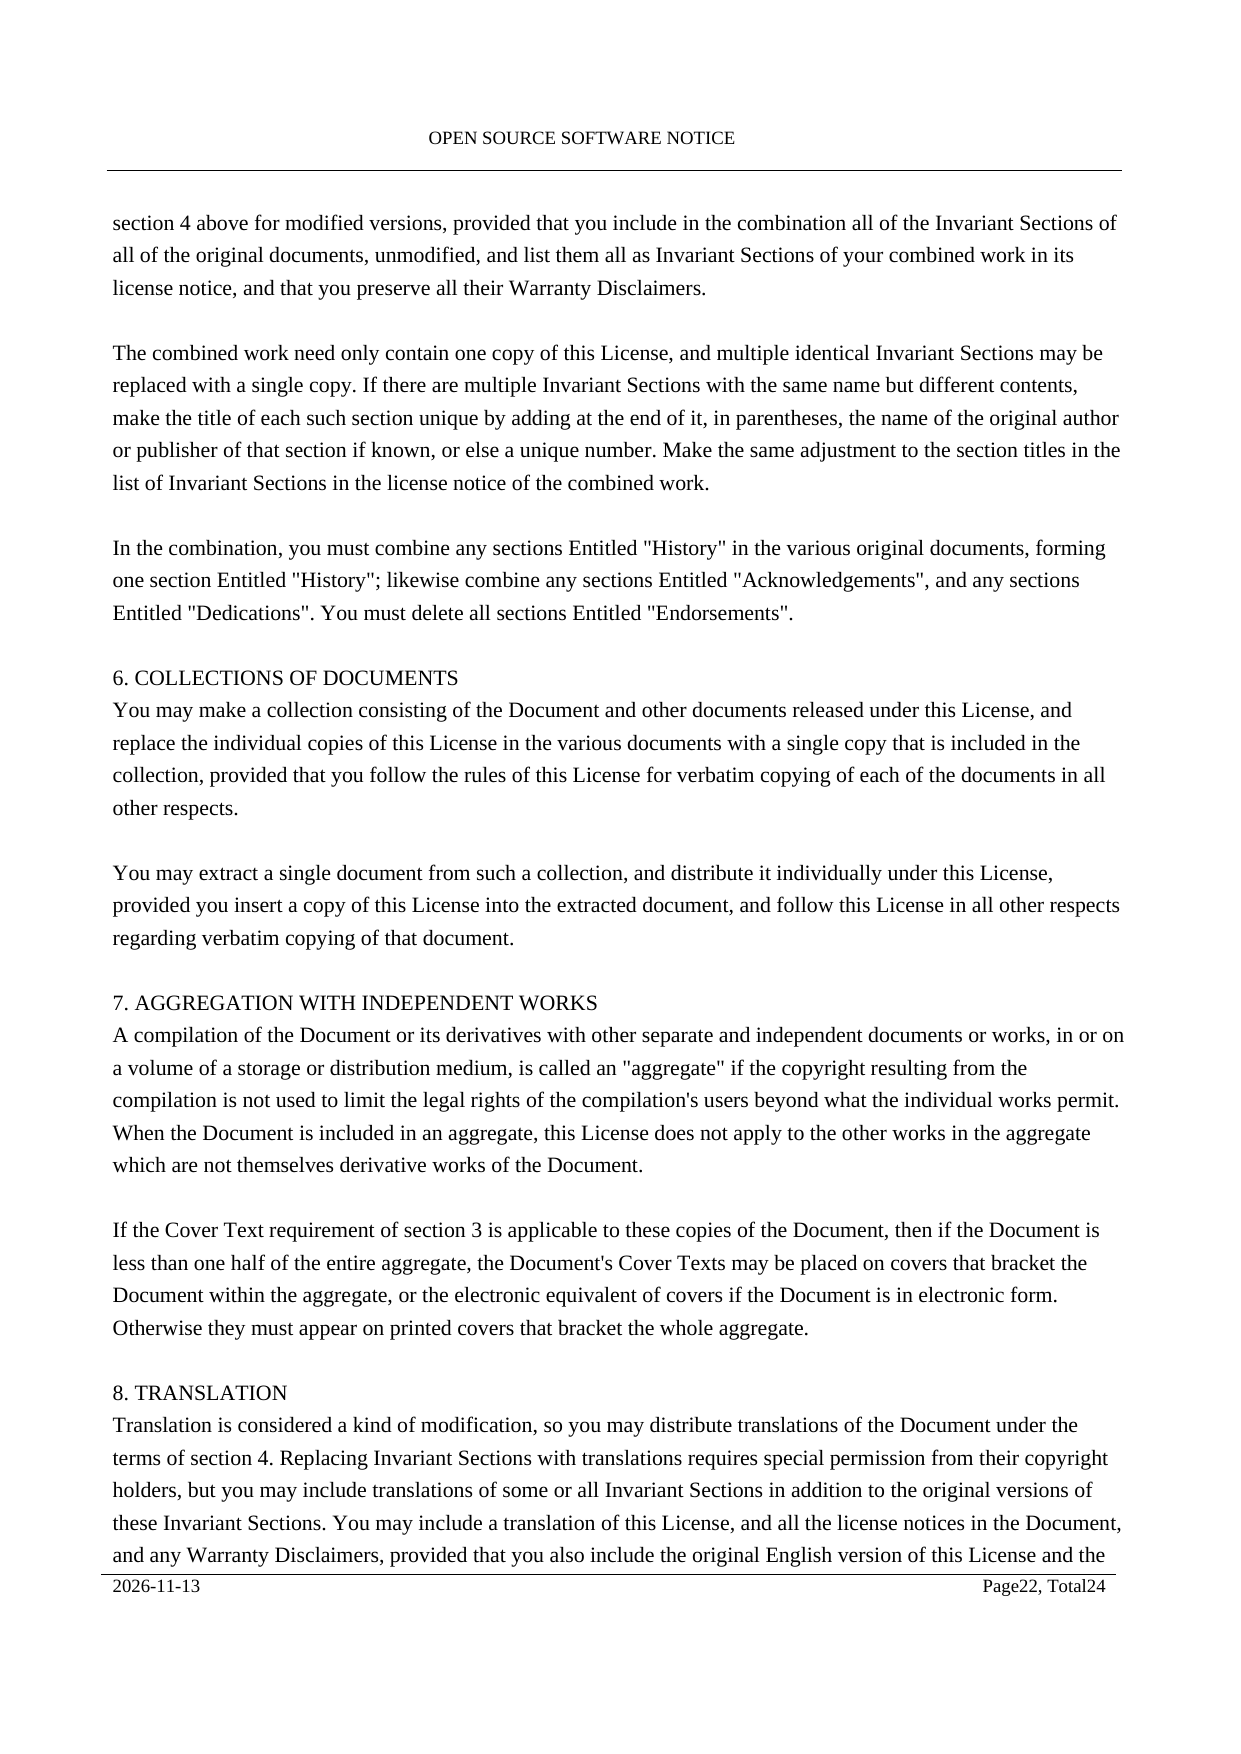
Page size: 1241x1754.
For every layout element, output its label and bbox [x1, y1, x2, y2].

text [112, 206, 1128, 1571]
